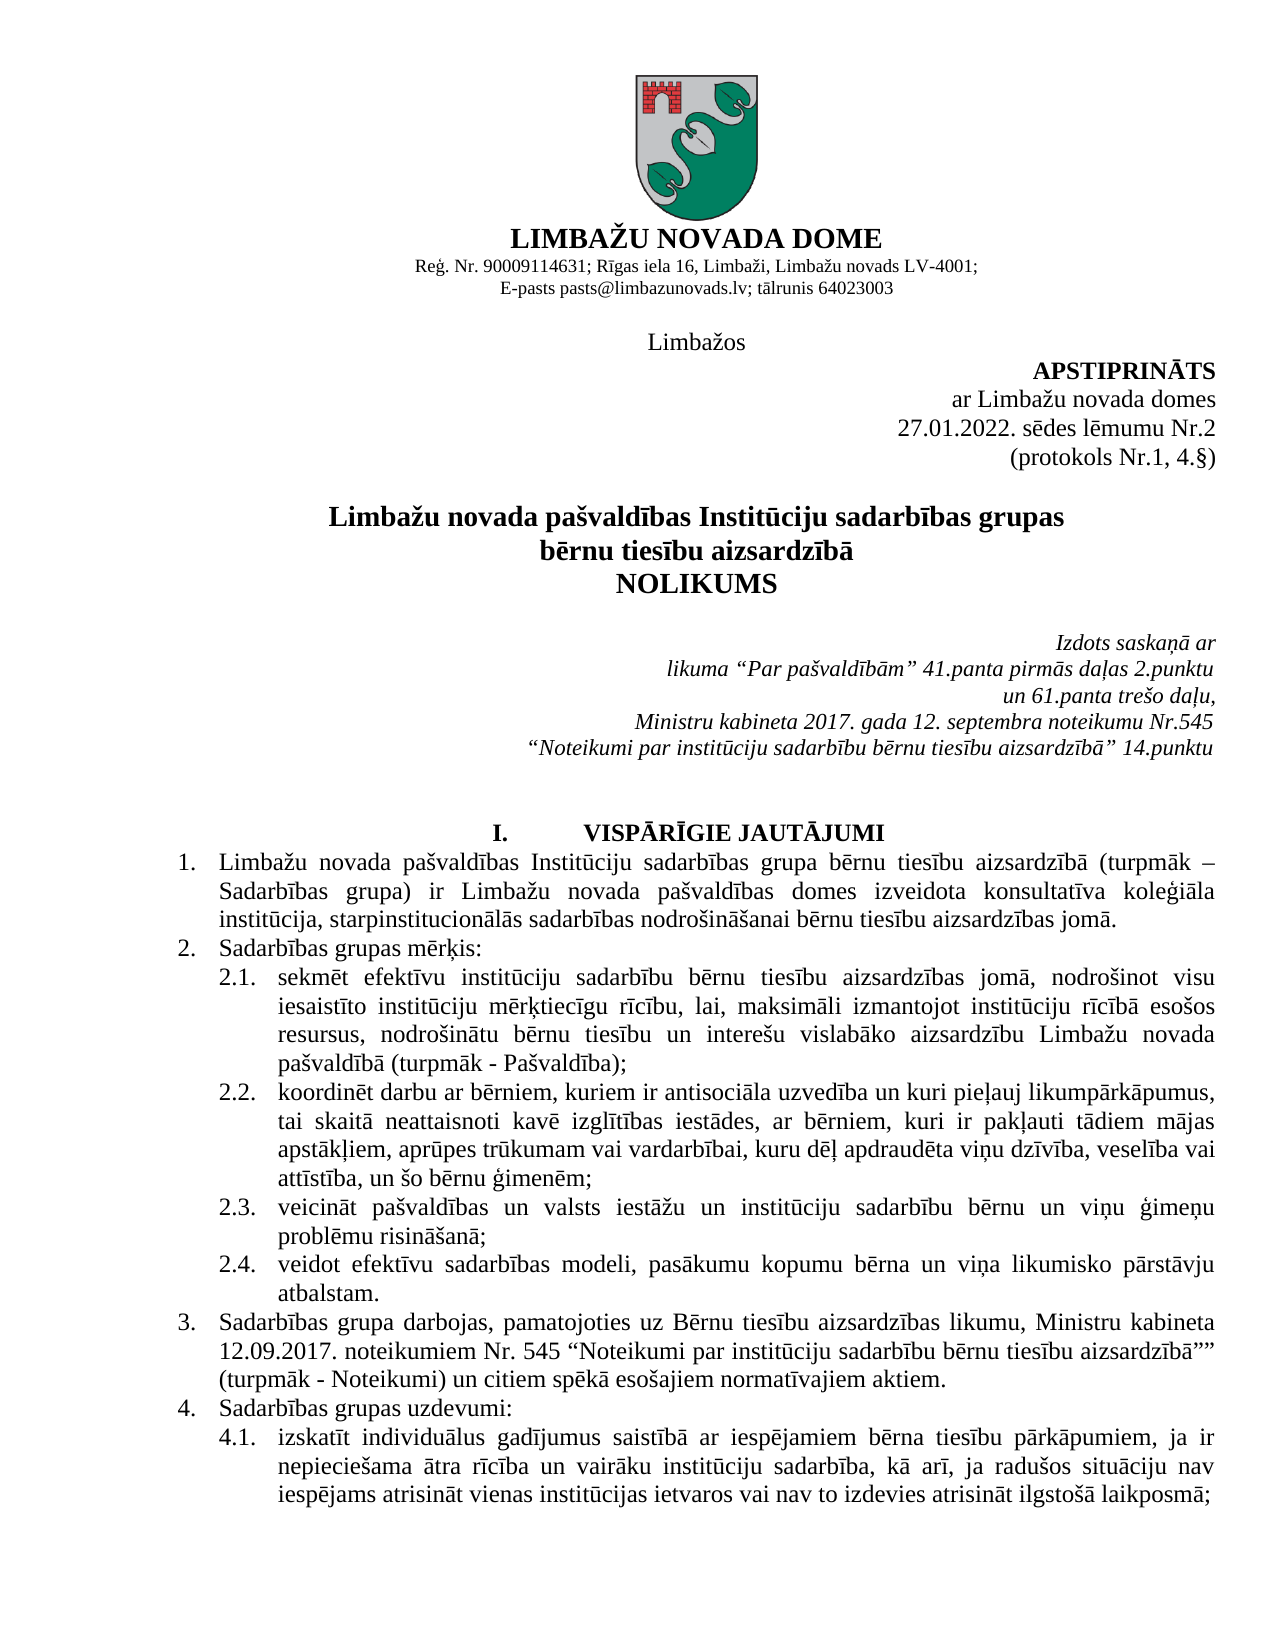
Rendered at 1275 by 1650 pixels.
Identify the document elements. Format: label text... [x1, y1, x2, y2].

list veidot efektīvu sadarbības modeli, pasākumu kopumu bērna un viņa likumisko pārstāvju atbalstam. [218, 1249, 1216, 1307]
list VISPĀRĪGIE JAUTĀJUMI [177, 818, 1216, 847]
text 27.01.2022. sēdes lēmumu Nr.2 [177, 413, 1216, 442]
text NOLIKUMS [177, 567, 1216, 600]
list Limbažu novada pašvaldības Institūciju sadarbības grupa bērnu tiesību aizsardzībā (turpmāk – Sadarbības grupa) ir Limbažu novada pašvaldības domes izveidota konsultatīva koleģiāla institūcija, starpinstitucionālās sadarbības nodrošināšanai bērnu tiesību aizsardzības jomā. [177, 847, 1216, 933]
text Limbažu novada pašvaldības Institūciju sadarbības grupas [177, 499, 1216, 533]
list koordinēt darbu ar bērniem, kuriem ir antisociāla uzvedība un kuri pieļauj likumpārkāpumus, tai skaitā neattaisnoti kavē izglītības iestādes, ar bērniem, kuri ir pakļauti tādiem mājas apstākļiem, aprūpes trūkumam vai vardarbībai, kuru dēļ apdraudēta viņu dzīvība, veselība vai attīstība, un šo bērnu ģimenēm; [218, 1077, 1216, 1192]
list sekmēt efektīvu institūciju sadarbību bērnu tiesību aizsardzības jomā, nodrošinot visu iesaistīto institūciju mērķtiecīgu rīcību, lai, maksimāli izmantojot institūciju rīcībā esošos resursus, nodrošinātu bērnu tiesību un interešu vislabāko aizsardzību Limbažu novada pašvaldībā (turpmāk - Pašvaldība); [218, 962, 1216, 1077]
text ar Limbažu novada domes [177, 384, 1216, 413]
text “Noteikumi par institūciju sadarbību bērnu tiesību aizsardzībā” 14.punktu [177, 734, 1216, 761]
text Ministru kabineta 2017. gada 12. septembra noteikumu Nr.545 [177, 708, 1216, 734]
list Sadarbības grupa darbojas, pamatojoties uz Bērnu tiesību aizsardzības likumu, Ministru kabineta 12.09.2017. noteikumiem Nr. 545 “Noteikumi par institūciju sadarbību bērnu tiesību aizsardzībā”” (turpmāk - Noteikumi) un citiem spēkā esošajiem normatīvajiem aktiem. [177, 1307, 1216, 1393]
picture [633, 73, 760, 222]
list veicināt pašvaldības un valsts iestāžu un institūciju sadarbību bērnu un viņu ģimeņu problēmu risināšanā; [218, 1192, 1216, 1249]
text Izdots saskaņā ar [177, 629, 1216, 655]
list Sadarbības grupas mērķis: [177, 933, 1216, 962]
text un 61.panta trešo daļu, [177, 682, 1216, 708]
text Limbažos [177, 327, 1216, 356]
text (protokols Nr.1, 4.§) [177, 442, 1216, 471]
text bērnu tiesību aizsardzībā [177, 533, 1216, 567]
text likuma “Par pašvaldībām” 41.panta pirmās daļas 2.punktu [177, 655, 1216, 682]
text APSTIPRINĀTS [177, 356, 1216, 384]
list izskatīt individuālus gadījumus saistībā ar iespējamiem bērna tiesību pārkāpumiem, ja ir nepieciešama ātra rīcība un vairāku institūciju sadarbība, kā arī, ja radušos situāciju nav iespējams atrisināt vienas institūcijas ietvaros vai nav to izdevies atrisināt ilgstošā laikposmā; [218, 1422, 1216, 1508]
list Sadarbības grupas uzdevumi: [177, 1393, 1216, 1422]
